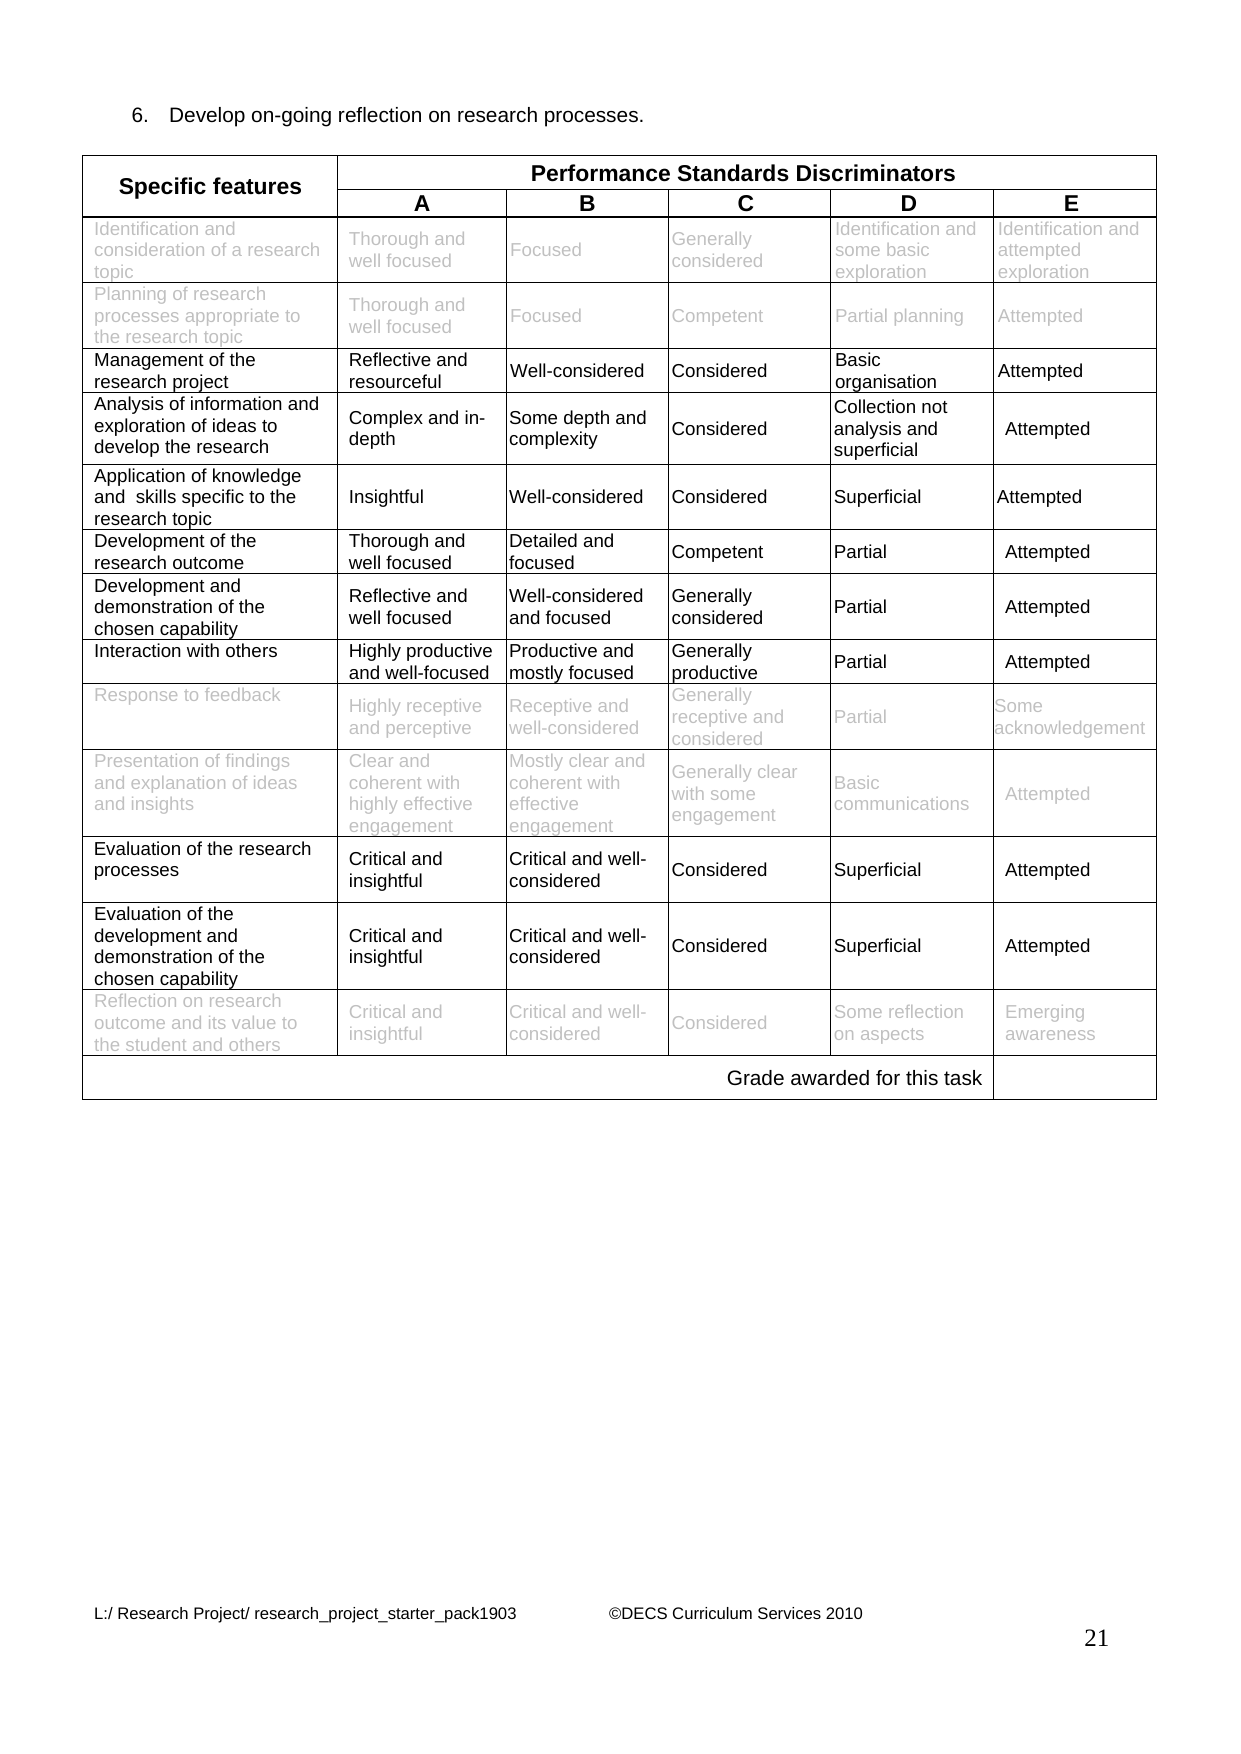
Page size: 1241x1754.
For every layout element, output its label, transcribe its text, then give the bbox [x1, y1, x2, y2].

table_cell Attempted [994, 349, 1156, 392]
table_cell Basic communications [831, 750, 993, 836]
table_cell Application of knowledge and skills specific to the research topic [83, 465, 337, 529]
table_cell Analysis of information and exploration of ideas to develop the research [83, 393, 337, 463]
table_cell Focused [507, 283, 668, 348]
table_cell Critical and insightful [338, 837, 506, 902]
table_cell Insightful [338, 465, 506, 529]
table_cell Considered [669, 990, 830, 1055]
table_header Performance Standards Discriminators [338, 156, 1156, 189]
table_cell Productive and mostly focused [507, 640, 668, 683]
table_cell Highly receptive and perceptive [338, 684, 506, 749]
table_cell Thorough and well focused [338, 530, 506, 573]
table_cell Competent [669, 530, 830, 573]
table_cell Some acknowledgement [994, 684, 1156, 749]
table_cell Thorough and well focused [338, 218, 506, 282]
table_cell Highly productive and well-focused [338, 640, 506, 683]
table_cell Partial [831, 640, 993, 683]
table_cell Partial [831, 530, 993, 573]
table_cell Identification and attempted exploration [994, 218, 1156, 282]
table_cell Management of the research project [83, 349, 337, 392]
table_cell Identification and consideration of a research topic [83, 218, 337, 282]
table_cell Critical and insightful [338, 990, 506, 1055]
table_cell Considered [669, 349, 830, 392]
table_cell Identification and some basic exploration [831, 218, 993, 282]
table_cell Considered [669, 465, 830, 529]
table_cell Development and demonstration of the chosen capability [83, 574, 337, 639]
table_cell [994, 1056, 1156, 1099]
table_cell Generally productive [669, 640, 830, 683]
table_cell Attempted [994, 837, 1156, 902]
table_cell Superficial [831, 465, 993, 529]
table_cell Attempted [994, 283, 1156, 348]
table_cell Critical and well-considered [507, 903, 668, 989]
table_cell Generally considered [669, 218, 830, 282]
table_cell Interaction with others [83, 640, 337, 683]
table_cell Attempted [994, 640, 1156, 683]
table_cell B [507, 190, 668, 216]
table_cell Planning of research processes appropriate to the research topic [83, 283, 337, 348]
table_cell Evaluation of the development and demonstration of the chosen capability [83, 903, 337, 989]
table_cell Reflective and resourceful [338, 349, 506, 392]
table_cell Some depth and complexity [507, 393, 668, 463]
table_cell C [669, 190, 830, 216]
table_cell Generally clear with some engagement [669, 750, 830, 836]
table_cell Grade awarded for this task [83, 1056, 993, 1099]
table_cell Attempted [994, 530, 1156, 573]
table_cell Presentation of findings and explanation of ideas and insights [83, 750, 337, 836]
table_cell Response to feedback [83, 684, 337, 749]
table_cell D [831, 190, 993, 216]
table_cell Considered [669, 903, 830, 989]
table_cell Emerging awareness [994, 990, 1156, 1055]
table_cell Thorough and well focused [338, 283, 506, 348]
table_cell Well-considered [507, 465, 668, 529]
table_cell Attempted [994, 574, 1156, 639]
table_cell Evaluation of the research processes [83, 837, 337, 902]
table_cell Basic organisation [831, 349, 993, 392]
table_cell Critical and well-considered [507, 837, 668, 902]
table_cell Detailed and focused [507, 530, 668, 573]
table_cell Generally receptive and considered [669, 684, 830, 749]
table_cell Attempted [994, 903, 1156, 989]
table_cell Reflective and well focused [338, 574, 506, 639]
table_cell Competent [669, 283, 830, 348]
table_cell Critical and insightful [338, 903, 506, 989]
table_cell Development of the research outcome [83, 530, 337, 573]
table_cell Some reflection on aspects [831, 990, 993, 1055]
table_cell A [338, 190, 506, 216]
table_cell Partial planning [831, 283, 993, 348]
table_cell Critical and well-considered [507, 990, 668, 1055]
table_cell Mostly clear and coherent with effective engagement [507, 750, 668, 836]
table_cell Complex and in-depth [338, 393, 506, 463]
table_cell Attempted [994, 465, 1156, 529]
table_cell Well-considered [507, 349, 668, 392]
table_cell Partial [831, 574, 993, 639]
table_cell Superficial [831, 903, 993, 989]
table_cell Attempted [994, 750, 1156, 836]
table_cell Clear and coherent with highly effective engagement [338, 750, 506, 836]
list Develop on-going reflection on research processes. [94, 103, 1109, 127]
table_cell Receptive and well-considered [507, 684, 668, 749]
table_cell Considered [669, 837, 830, 902]
table_cell Collection not analysis and superficial [831, 393, 993, 463]
table_cell Focused [507, 218, 668, 282]
table_cell Partial [831, 684, 993, 749]
table_cell Well-considered and focused [507, 574, 668, 639]
table_header Specific features [83, 156, 337, 216]
table_cell Reflection on research outcome and its value to the student and others [83, 990, 337, 1055]
table_cell Generally considered [669, 574, 830, 639]
table_cell Considered [669, 393, 830, 463]
table_cell E [994, 190, 1156, 216]
table_cell Superficial [831, 837, 993, 902]
table_cell Attempted [994, 393, 1156, 463]
